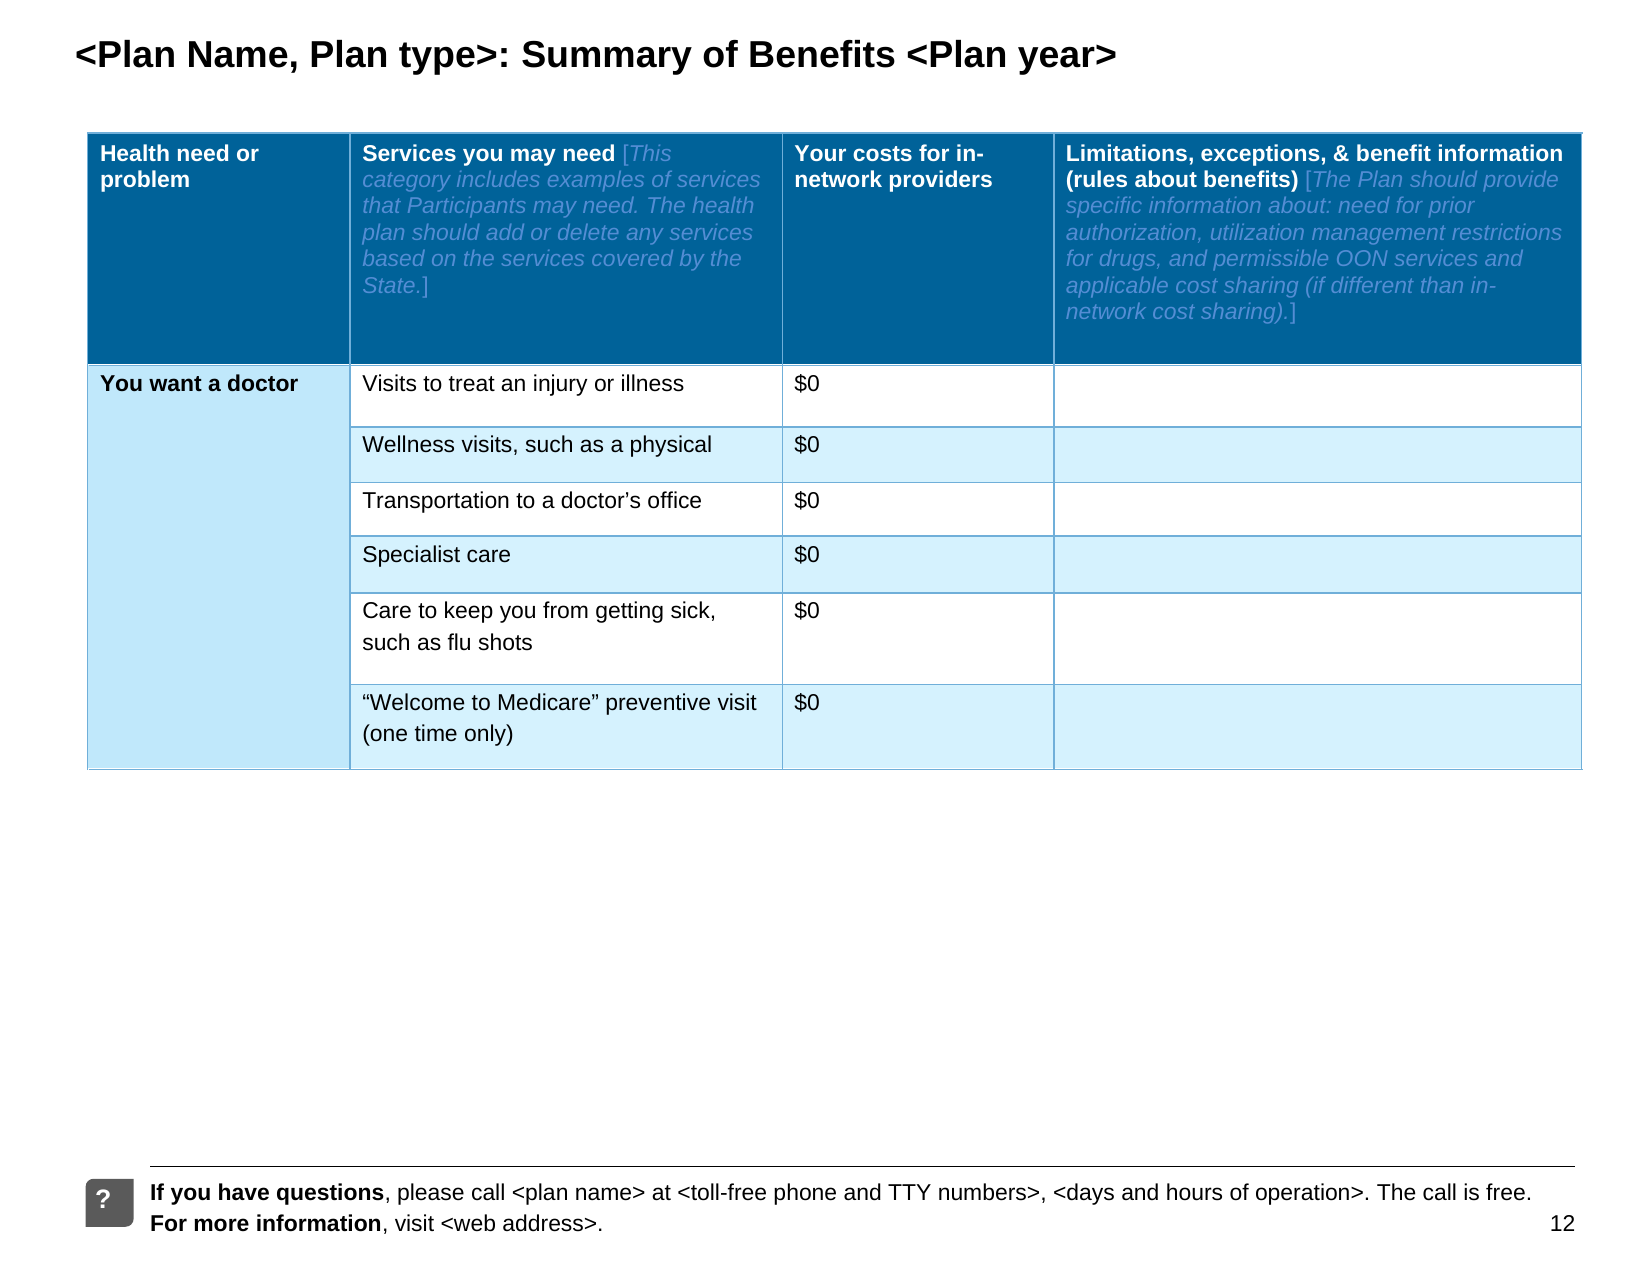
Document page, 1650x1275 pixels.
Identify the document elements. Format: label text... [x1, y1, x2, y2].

table_cell [1055, 594, 1581, 684]
table_cell [1055, 537, 1581, 592]
table_header Services you may need [This category includes examples of services that Participants may need. The health plan should add or delete any services based on the services covered by the State.] [351, 134, 782, 364]
table_cell $0 [783, 594, 1053, 684]
table_cell $0 [783, 537, 1053, 592]
table_cell $0 [783, 428, 1053, 482]
table_cell “Welcome to Medicare” preventive visit (one time only) [351, 685, 782, 768]
table_cell [1055, 428, 1581, 482]
table_cell Visits to treat an injury or illness [351, 366, 782, 426]
table_cell [1055, 366, 1581, 426]
table_cell $0 [783, 483, 1053, 535]
table_cell $0 [783, 685, 1053, 768]
table_cell Transportation to a doctor’s office [351, 483, 782, 535]
table_header Health need or problem [88, 134, 349, 364]
table_cell Wellness visits, such as a physical [351, 428, 782, 482]
table_cell Specialist care [351, 537, 782, 592]
table_header Your costs for in-network providers [783, 134, 1053, 364]
table_cell [1055, 685, 1581, 768]
table_cell $0 [783, 366, 1053, 426]
table_cell [1055, 483, 1581, 535]
table_cell You want a doctor [88, 366, 349, 768]
table_cell Care to keep you from getting sick, such as flu shots [351, 594, 782, 684]
table_header Limitations, exceptions, & benefit information (rules about benefits) [The Plan should provide specific information about: need for prior authorization, utilization management restrictions for drugs, and permissible OON services and applicable cost sharing (if different than in-network cost sharing).] [1055, 134, 1581, 364]
